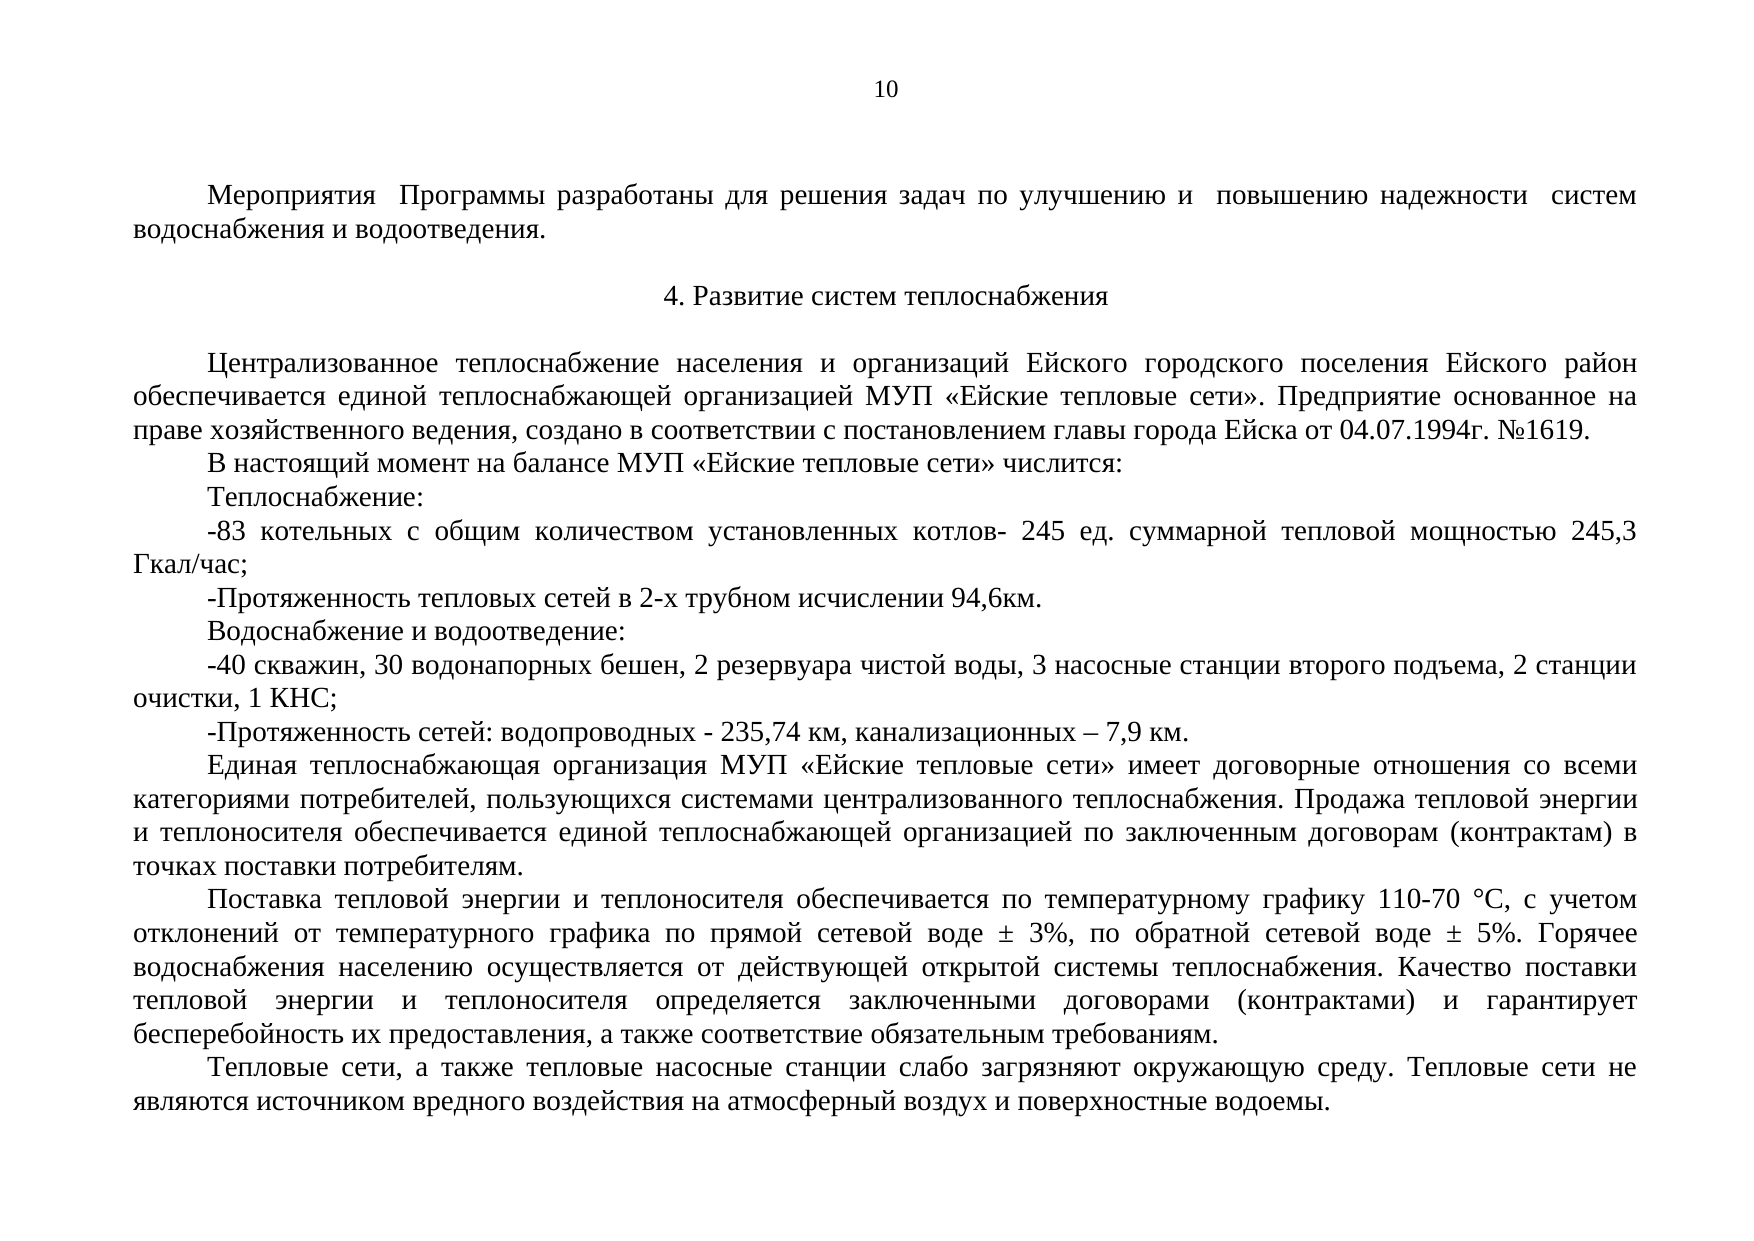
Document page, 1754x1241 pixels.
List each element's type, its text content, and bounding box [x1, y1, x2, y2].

text Поставка тепловой энергии и теплоносителя обеспечивается по температурному графику 110-70 °С, с учетом отклонений от температурного графика по прямой сетевой воде ± 3%, по обратной сетевой воде ± 5%. Горячее водоснабжения населению осуществляется от действующей открытой системы теплоснабжения. Качество поставки тепловой энергии и теплоносителя определяется заключенными договорами (контрактами) и гарантирует бесперебойность их предоставления, а также соответствие обязательным требованиям. [133, 882, 1639, 1049]
text -Протяженность тепловых сетей в 2-х трубном исчислении 94,6км. [133, 580, 1639, 613]
text Единая теплоснабжающая организация МУП «Ейские тепловые сети» имеет договорные отношения со всеми категориями потребителей, пользующихся системами централизованного теплоснабжения. Продажа тепловой энергии и теплоносителя обеспечивается единой теплоснабжающей организацией по заключенным договорам (контрактам) в точках поставки потребителям. [133, 747, 1639, 882]
text -Протяженность сетей: водопроводных - 235,74 км, канализационных – 7,9 км. [133, 714, 1639, 747]
text 4. Развитие систем теплоснабжения [133, 278, 1639, 311]
text Тепловые сети, а также тепловые насосные станции слабо загрязняют окружающую среду. Тепловые сети не являются источником вредного воздействия на атмосферный воздух и поверхностные водоемы. [133, 1049, 1639, 1116]
text -83 котельных с общим количеством установленных котлов- 245 ед. суммарной тепловой мощностью 245,3 Гкал/час; [133, 513, 1639, 580]
text Централизованное теплоснабжение населения и организаций Ейского городского поселения Ейского район обеспечивается единой теплоснабжающей организацией МУП «Ейские тепловые сети». Предприятие основанное на праве хозяйственного ведения, создано в соответствии с постановлением главы города Ейска от 04.07.1994г. №1619. [133, 345, 1639, 446]
text В настоящий момент на балансе МУП «Ейские тепловые сети» числится: [133, 446, 1639, 479]
text Мероприятия Программы разработаны для решения задач по улучшению и повышению надежности систем водоснабжения и водоотведения. [133, 177, 1639, 244]
text Водоснабжение и водоотведение: [133, 613, 1639, 647]
text Теплоснабжение: [133, 479, 1639, 513]
text -40 скважин, 30 водонапорных бешен, 2 резервуара чистой воды, 3 насосные станции второго подъема, 2 станции очистки, 1 КНС; [133, 647, 1639, 714]
